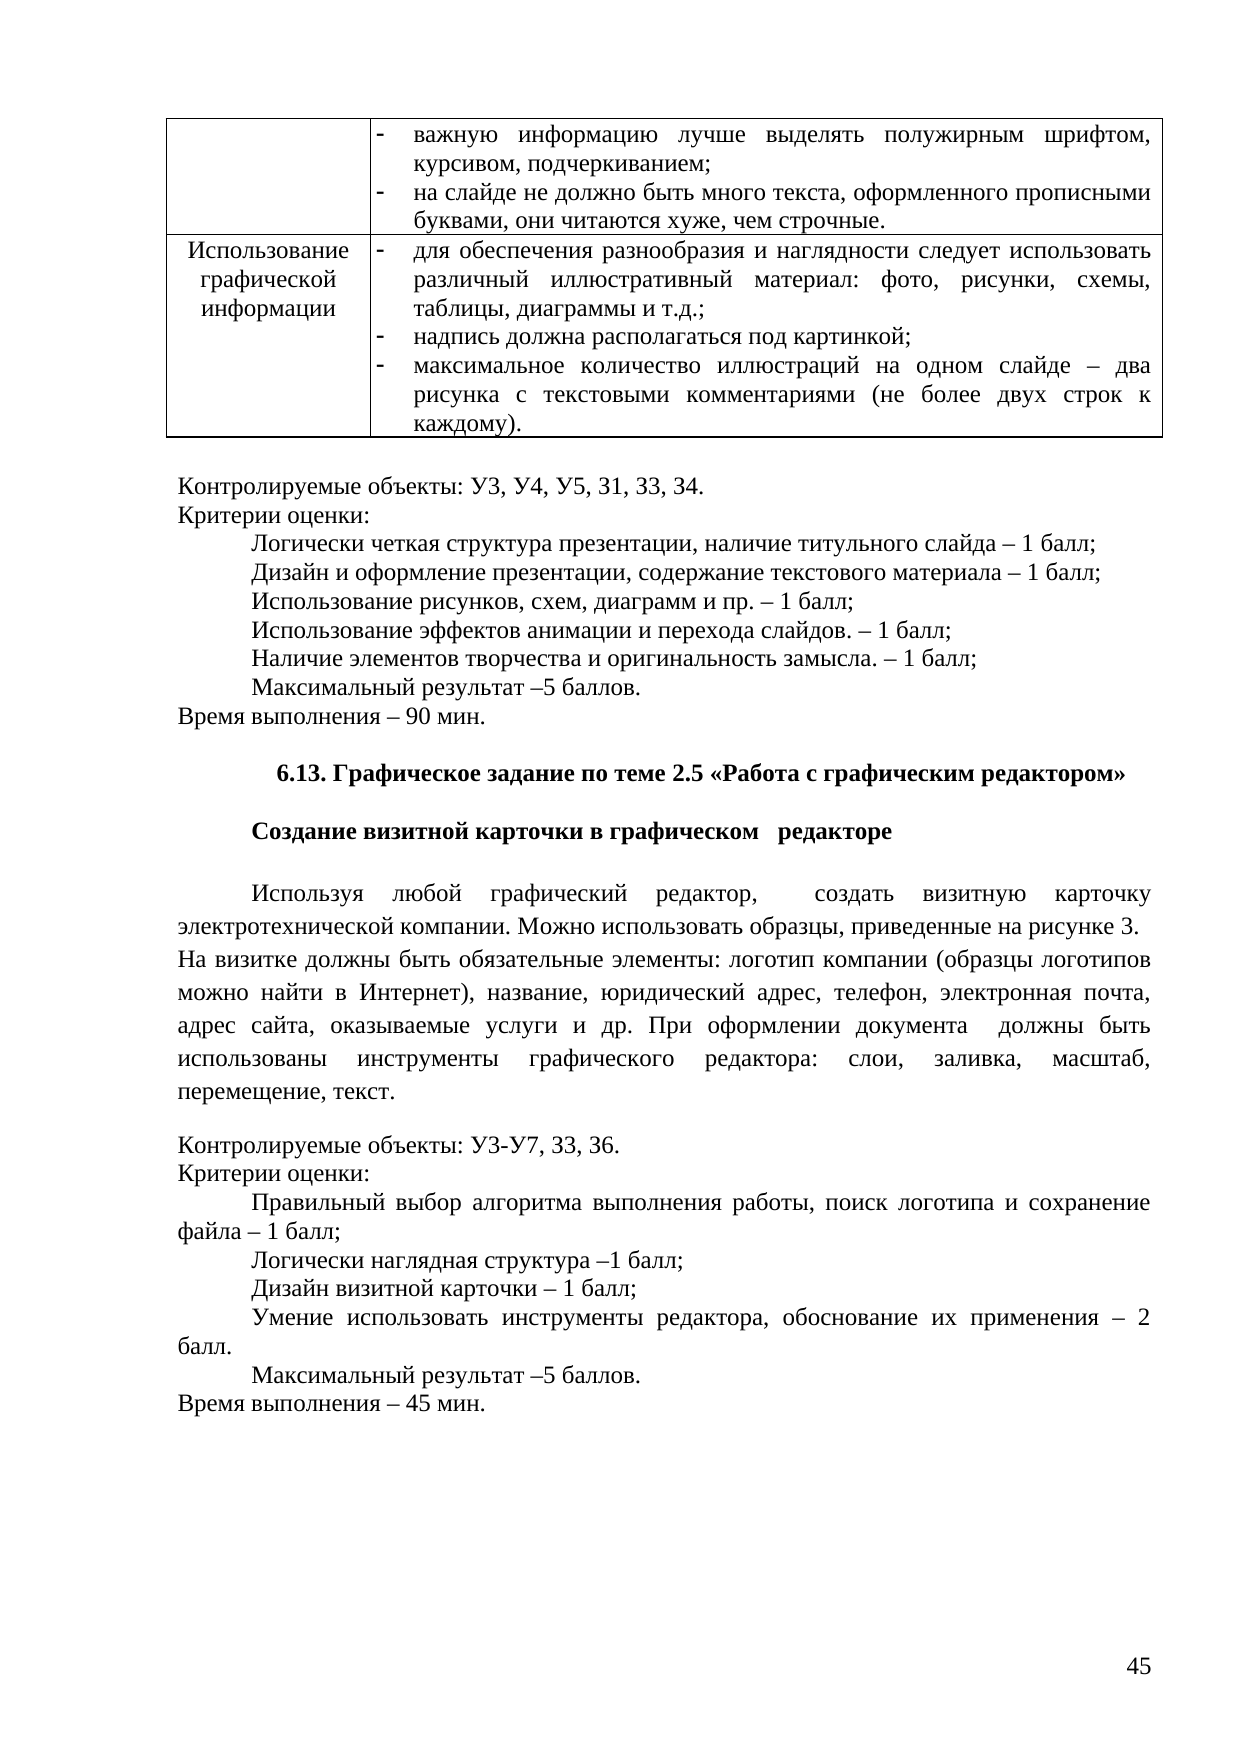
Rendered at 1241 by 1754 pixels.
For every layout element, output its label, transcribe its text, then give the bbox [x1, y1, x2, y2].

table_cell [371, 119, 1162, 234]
text Критерии оценки: [177, 500, 1152, 528]
text Дизайн визитной карточки – 1 балл; [177, 1273, 1152, 1302]
text На визитке должны быть обязательные элементы: логотип компании (образцы логотипов можно найти в Интернет), название, юридический адрес, телефон, электронная почта, адрес сайта, оказываемые услуги и др. При оформлении документа должны быть использованы инструменты графического редактора: слои, заливка, масштаб, перемещение, текст. [177, 944, 1152, 1105]
text Логически наглядная структура –1 балл; [177, 1245, 1152, 1273]
text Критерии оценки: [177, 1158, 1152, 1187]
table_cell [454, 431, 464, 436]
text Умение использовать инструменты редактора, обоснование их применения – 2 балл. [177, 1302, 1152, 1360]
text Создание визитной карточки в графическом редакторе [177, 816, 1152, 845]
text Время выполнения – 45 мин. [177, 1388, 1152, 1417]
text Контролируемые объекты: У3, У4, У5, З1, З3, З4. [177, 471, 1152, 500]
text Использование эффектов анимации и перехода слайдов. – 1 балл; [177, 615, 1152, 643]
text Правильный выбор алгоритма выполнения работы, поиск логотипа и сохранение файла – 1 балл; [177, 1187, 1152, 1245]
text Наличие элементов творчества и оригинальность замысла. – 1 балл; [177, 643, 1152, 672]
text Логически четкая структура презентации, наличие титульного слайда – 1 балл; [177, 528, 1152, 557]
text Использование рисунков, схем, диаграмм и пр. – 1 балл; [177, 586, 1152, 615]
text Время выполнения – 90 мин. [177, 701, 1152, 730]
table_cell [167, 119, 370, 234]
text Дизайн и оформление презентации, содержание текстового материала – 1 балл; [177, 557, 1152, 586]
text Используя любой графический редактор, создать визитную карточку электротехнической компании. Можно использовать образцы, приведенные на рисунке 3. [177, 878, 1152, 939]
text 6.13. Графическое задание по теме 2.5 «Работа с графическим редактором» [177, 758, 1152, 787]
text Контролируемые объекты: У3-У7, З3, З6. [177, 1130, 1152, 1158]
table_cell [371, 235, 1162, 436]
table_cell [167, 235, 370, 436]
text Максимальный результат –5 баллов. [177, 672, 1152, 701]
text Максимальный результат –5 баллов. [177, 1360, 1152, 1388]
